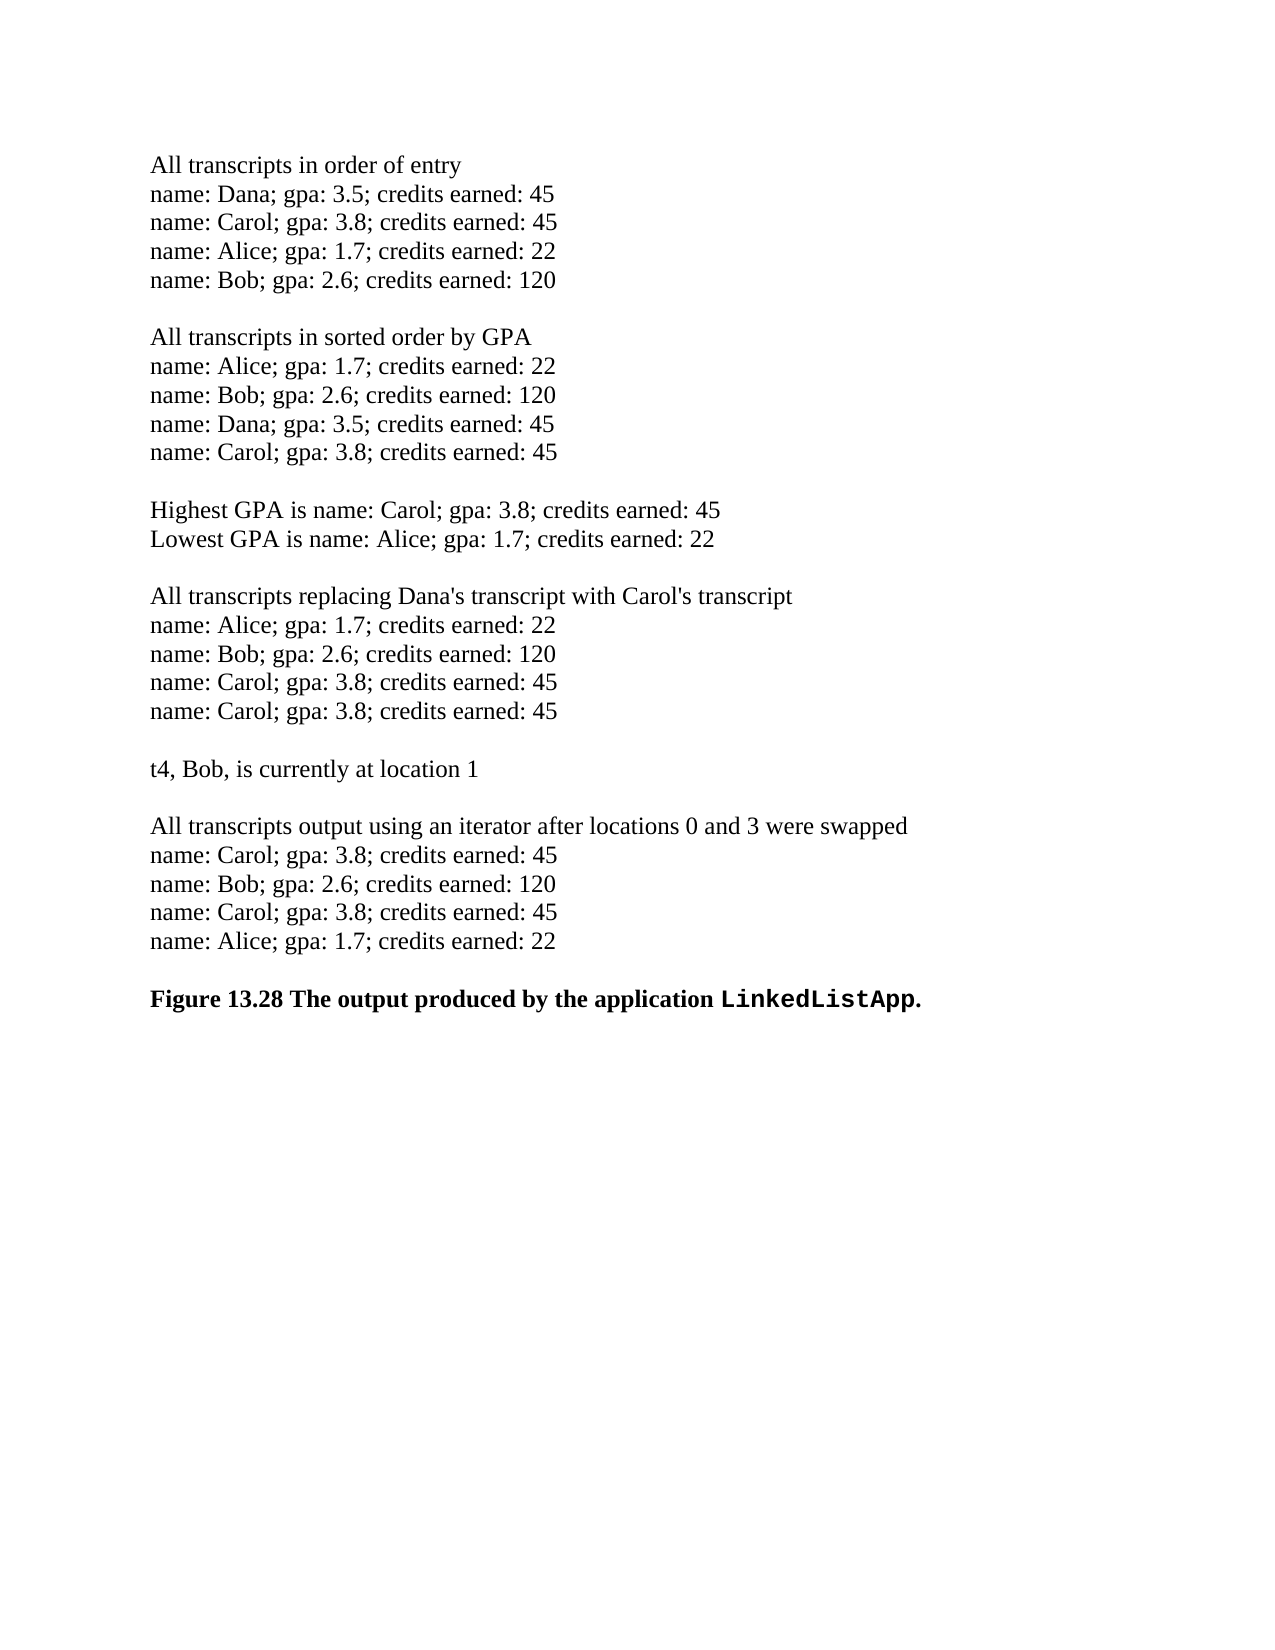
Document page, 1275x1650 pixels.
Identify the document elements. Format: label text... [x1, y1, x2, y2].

text name: Carol; gpa: 3.8; credits earned: 45 [150, 696, 1125, 725]
text Figure 13.28 The output produced by the application LinkedListApp. [150, 984, 1125, 1014]
text All transcripts replacing Dana's transcript with Carol's transcript [150, 581, 1125, 610]
text All transcripts output using an iterator after locations 0 and 3 were swapped [150, 811, 1125, 840]
text Highest GPA is name: Carol; gpa: 3.8; credits earned: 45 [150, 495, 1125, 524]
text All transcripts in order of entry [150, 150, 1125, 179]
text name: Carol; gpa: 3.8; credits earned: 45 [150, 897, 1125, 926]
text name: Bob; gpa: 2.6; credits earned: 120 [150, 869, 1125, 897]
text name: Carol; gpa: 3.8; credits earned: 45 [150, 667, 1125, 696]
text Lowest GPA is name: Alice; gpa: 1.7; credits earned: 22 [150, 524, 1125, 552]
text name: Dana; gpa: 3.5; credits earned: 45 [150, 179, 1125, 207]
text name: Dana; gpa: 3.5; credits earned: 45 [150, 409, 1125, 437]
text t4, Bob, is currently at location 1 [150, 754, 1125, 782]
text All transcripts in sorted order by GPA [150, 322, 1125, 351]
text name: Alice; gpa: 1.7; credits earned: 22 [150, 236, 1125, 265]
text name: Carol; gpa: 3.8; credits earned: 45 [150, 207, 1125, 236]
text name: Alice; gpa: 1.7; credits earned: 22 [150, 610, 1125, 639]
text name: Bob; gpa: 2.6; credits earned: 120 [150, 265, 1125, 294]
text name: Alice; gpa: 1.7; credits earned: 22 [150, 351, 1125, 380]
text name: Carol; gpa: 3.8; credits earned: 45 [150, 840, 1125, 869]
text name: Alice; gpa: 1.7; credits earned: 22 [150, 926, 1125, 955]
text name: Carol; gpa: 3.8; credits earned: 45 [150, 437, 1125, 466]
text name: Bob; gpa: 2.6; credits earned: 120 [150, 639, 1125, 667]
text name: Bob; gpa: 2.6; credits earned: 120 [150, 380, 1125, 409]
